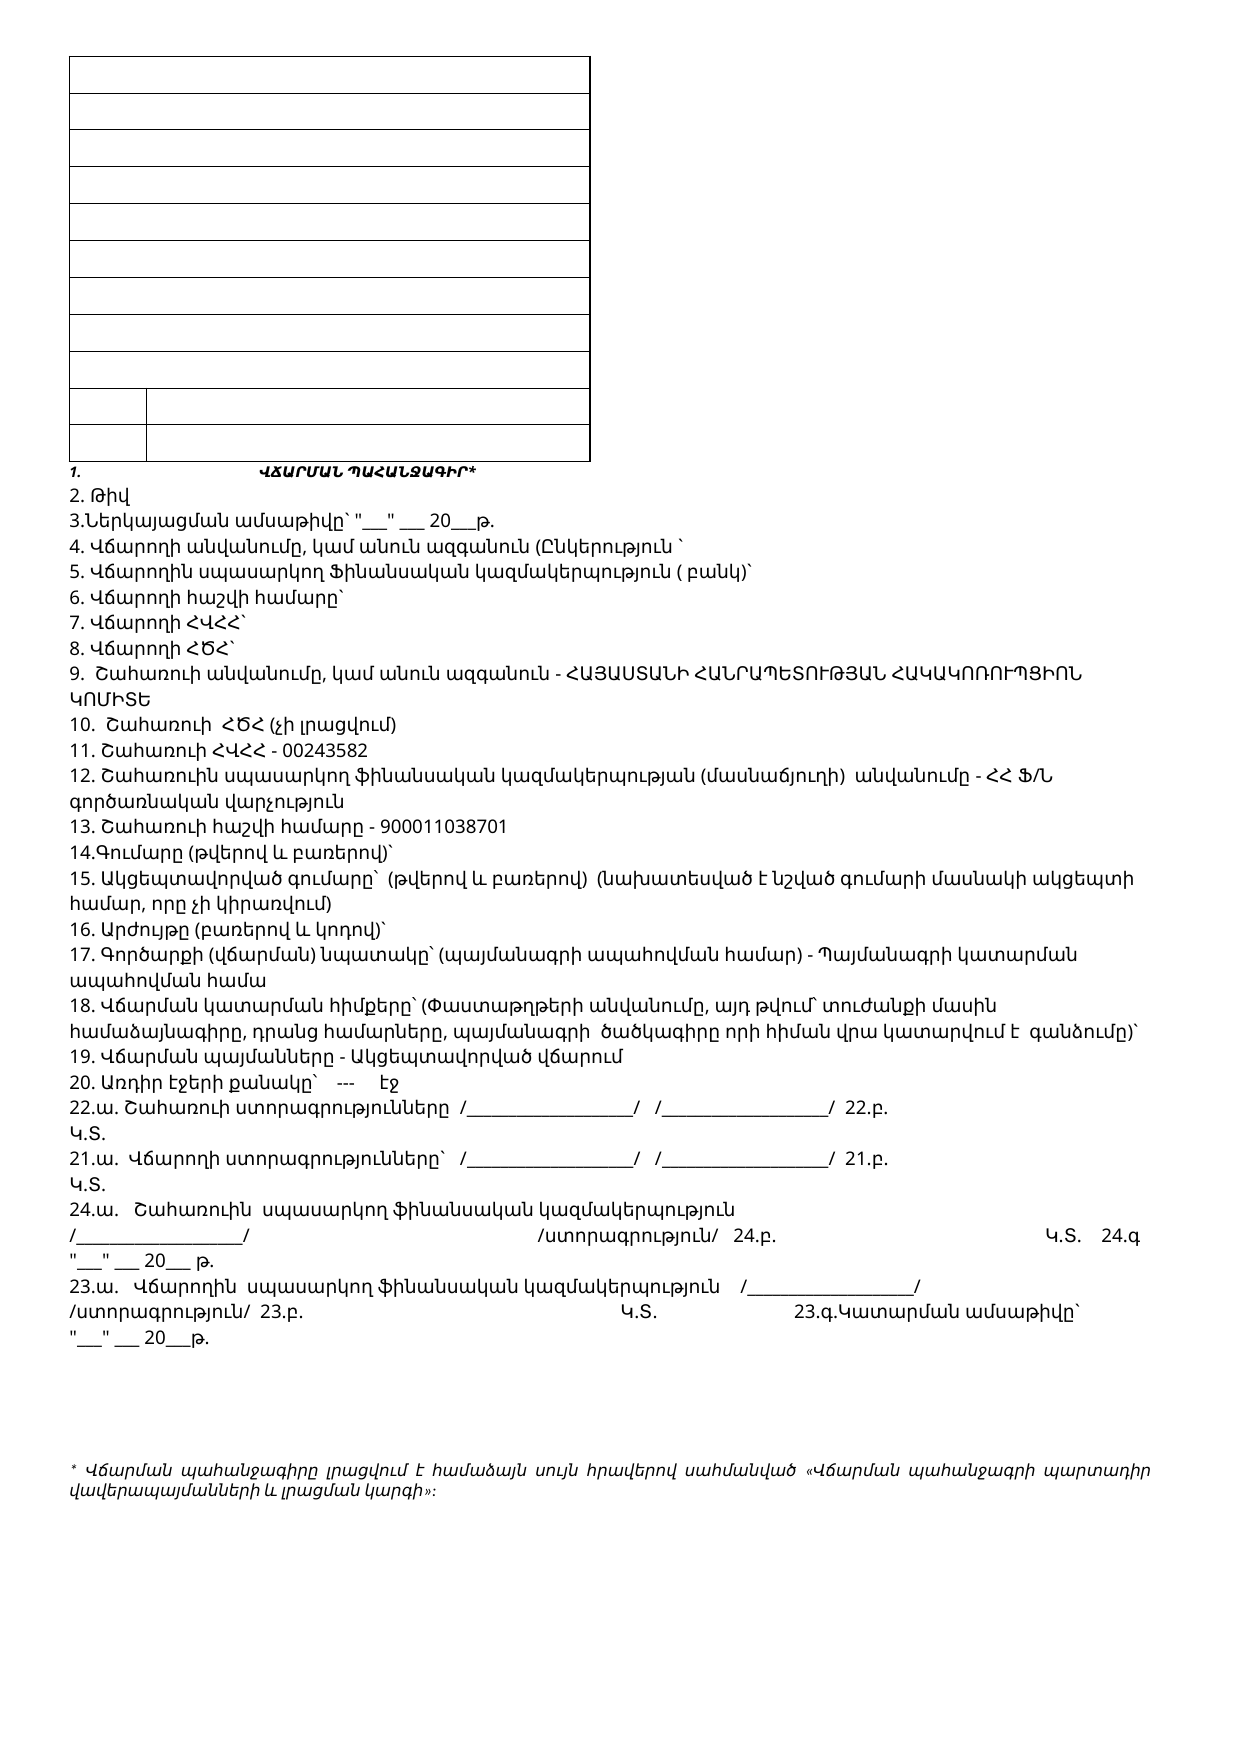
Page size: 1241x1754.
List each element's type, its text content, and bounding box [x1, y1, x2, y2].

text * Վճարման պահանջագիրը լրացվում է համաձայն սույն հրավերով սահմանված «Վճարման պահանջագրի պարտադիր վավերապայմանների և լրացման կարգի»: [69, 1460, 1152, 1500]
